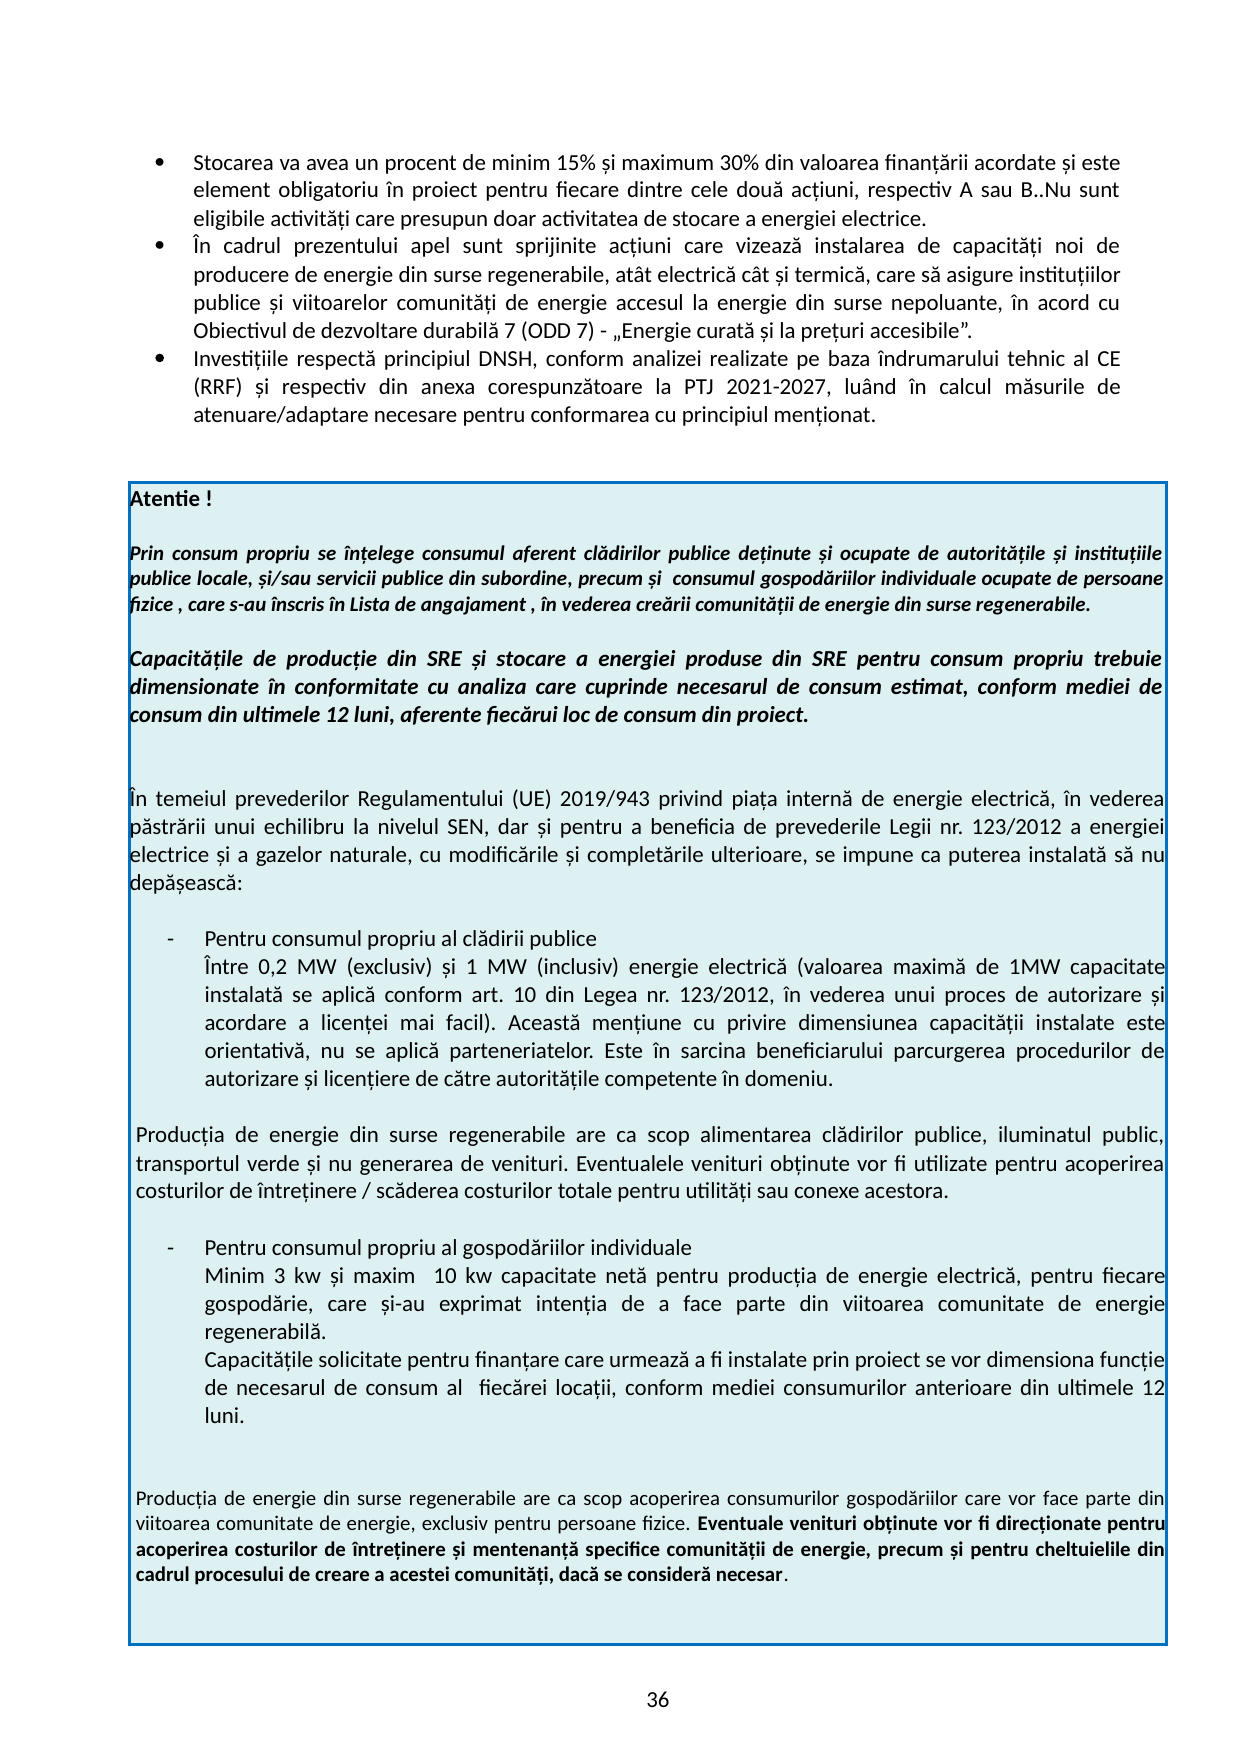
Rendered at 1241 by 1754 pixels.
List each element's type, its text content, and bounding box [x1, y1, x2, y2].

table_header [131, 484, 1165, 1643]
list În cadrul prezentului apel sunt sprijinite acțiuni care vizează instalarea de capacități noi de producere de energie din surse regenerabile, atât electrică cât și termică, care să asigure instituțiilor publice și viitoarelor comunități de energie accesul la energie din surse nepoluante, în acord cu Obiectivul de dezvoltare durabilă 7 (ODD 7) - „Energie curată și la prețuri accesibile”. [156, 232, 1122, 344]
list Stocarea va avea un procent de minim 15% și maximum 30% din valoarea finanțării acordate și este element obligatoriu în proiect pentru fiecare dintre cele două acțiuni, respectiv A sau B..Nu sunt eligibile activități care presupun doar activitatea de stocare a energiei electrice. [156, 148, 1122, 232]
list Investițiile respectă principiul DNSH, conform analizei realizate pe baza îndrumarului tehnic al CE (RRF) și respectiv din anexa corespunzătoare la PTJ 2021-2027, luând în calcul măsurile de atenuare/adaptare necesare pentru conformarea cu principiul menționat. [156, 344, 1122, 428]
